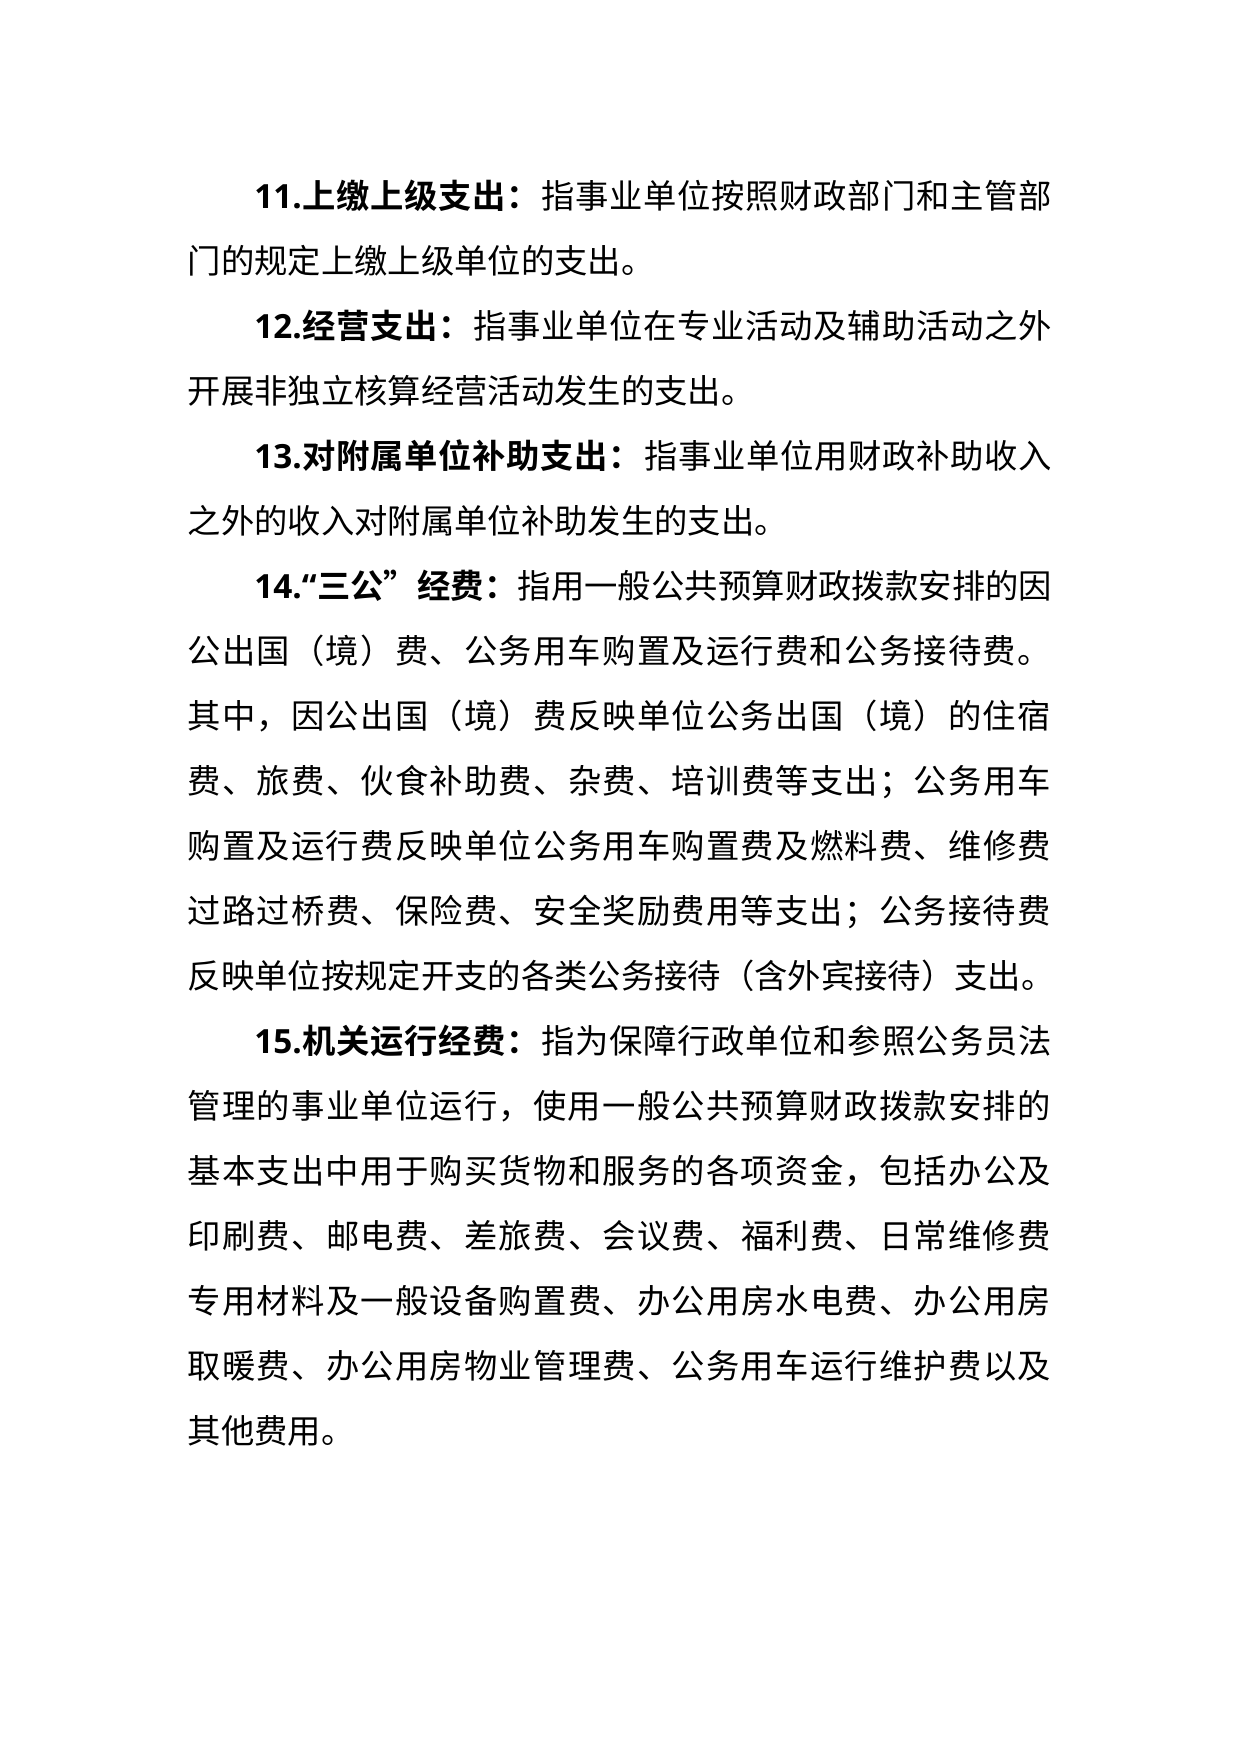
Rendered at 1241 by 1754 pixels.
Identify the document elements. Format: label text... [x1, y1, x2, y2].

text 11.上缴上级支出：指事业单位按照财政部门和主管部门的规定上缴上级单位的支出。 [187, 162, 1053, 292]
text 13.对附属单位补助支出：指事业单位用财政补助收入之外的收入对附属单位补助发生的支出。 [187, 422, 1053, 552]
text 12.经营支出：指事业单位在专业活动及辅助活动之外开展非独立核算经营活动发生的支出。 [187, 292, 1053, 422]
text 15.机关运行经费：指为保障行政单位和参照公务员法管理的事业单位运行，使用一般公共预算财政拨款安排的基本支出中用于购买货物和服务的各项资金，包括办公及印刷费、邮电费、差旅费、会议费、福利费、日常维修费、专用材料及一般设备购置费、办公用房水电费、办公用房取暖费、办公用房物业管理费、公务用车运行维护费以及其他费用。 [187, 1007, 1053, 1462]
text 14.“三公”经费：指用一般公共预算财政拨款安排的因公出国（境）费、公务用车购置及运行费和公务接待费。其中，因公出国（境）费反映单位公务出国（境）的住宿费、旅费、伙食补助费、杂费、培训费等支出；公务用车购置及运行费反映单位公务用车购置费及燃料费、维修费、过路过桥费、保险费、安全奖励费用等支出；公务接待费反映单位按规定开支的各类公务接待（含外宾接待）支出。 [187, 552, 1053, 1007]
